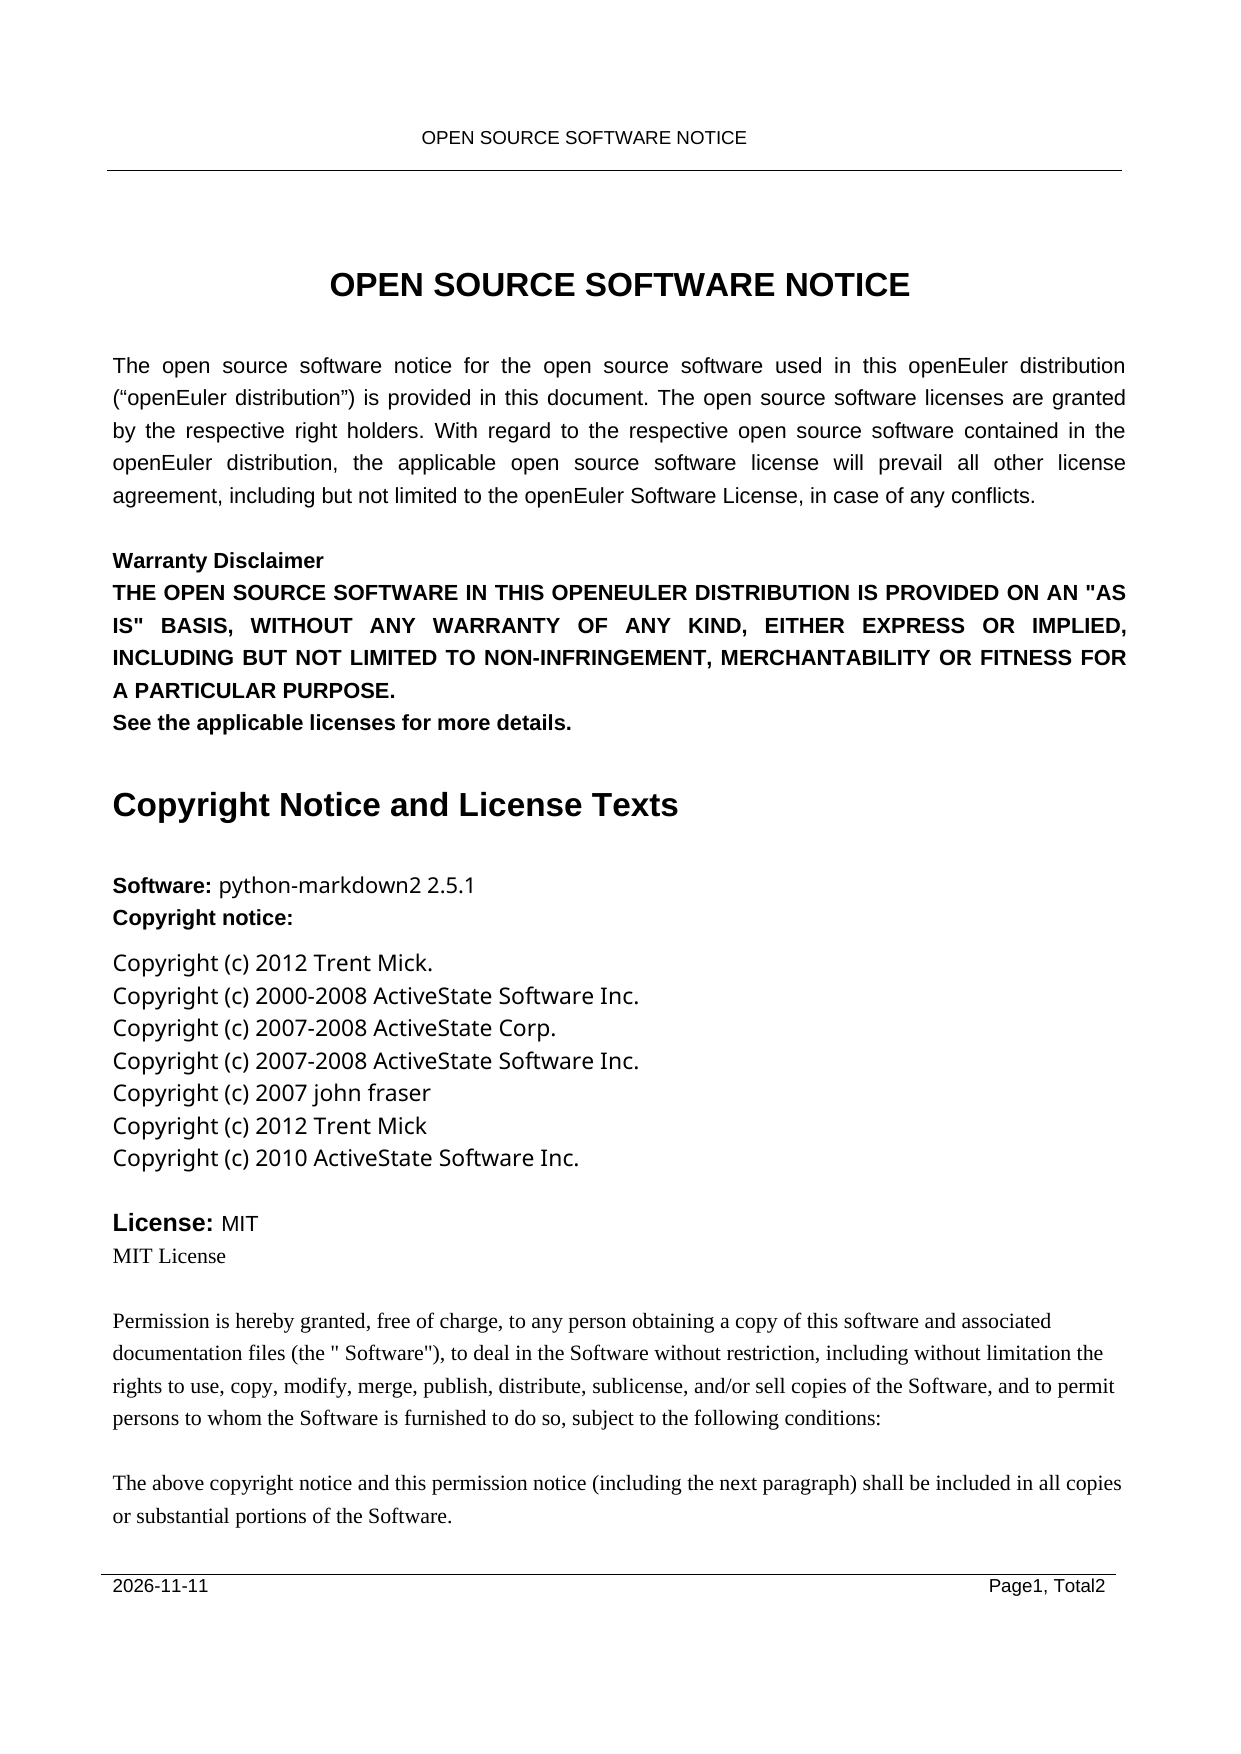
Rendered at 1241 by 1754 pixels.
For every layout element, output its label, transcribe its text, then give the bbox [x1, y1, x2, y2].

text Copyright notice: [112, 901, 1128, 934]
text Copyright (c) 2012 Trent Mick. Copyright (c) 2000-2008 ActiveState Software Inc. Copyright (c) 2007-2008 ActiveState Corp. Copyright (c) 2007-2008 ActiveState Software Inc. Copyright (c) 2007 john fraser Copyright (c) 2012 Trent Mick Copyright (c) 2010 ActiveState Software Inc. [112, 947, 1128, 1207]
text OPEN SOURCE SOFTWARE NOTICE [112, 251, 1128, 316]
text The open source software notice for the open source software used in this openEuler distribution (“openEuler distribution”) is provided in this document. The open source software licenses are granted by the respective right holders. With regard to the respective open source software contained in the openEuler distribution, the applicable open source software license will prevail all other license agreement, including but not limited to the openEuler Software License, in case of any conflicts. [112, 349, 1128, 511]
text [112, 1239, 1128, 1532]
text Copyright Notice and License Texts [112, 771, 1128, 836]
title Software: python-markdown2 2.5.1 [112, 869, 1128, 901]
text License: MIT [112, 1207, 1128, 1239]
text Warranty Disclaimer [112, 544, 1128, 576]
text THE OPEN SOURCE SOFTWARE IN THIS OPENEULER DISTRIBUTION IS PROVIDED ON AN "AS IS" BASIS, WITHOUT ANY WARRANTY OF ANY KIND, EITHER EXPRESS OR IMPLIED, INCLUDING BUT NOT LIMITED TO NON-INFRINGEMENT, MERCHANTABILITY OR FITNESS FOR A PARTICULAR PURPOSE. See the applicable licenses for more details. [112, 576, 1128, 739]
